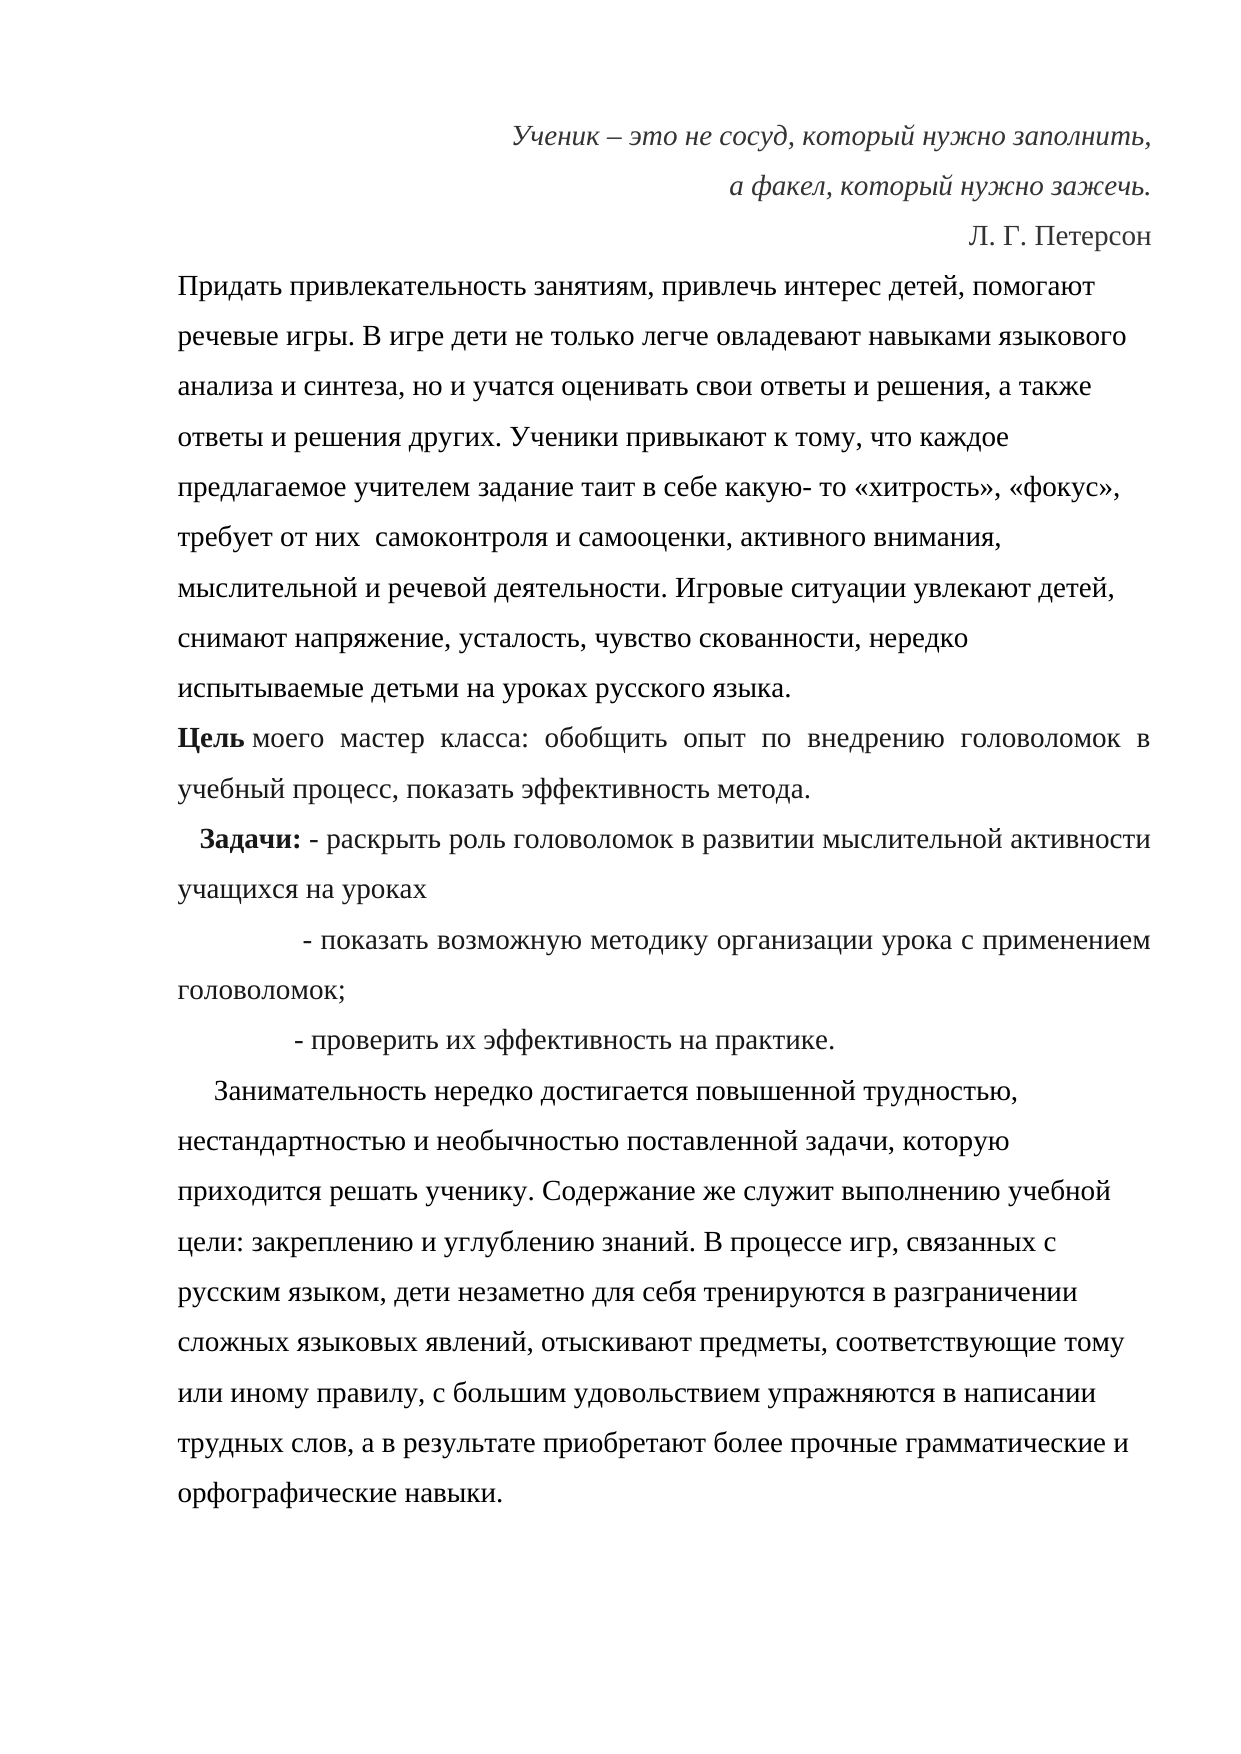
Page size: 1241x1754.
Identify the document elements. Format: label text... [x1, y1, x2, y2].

text Л. Г. Петерсон [177, 218, 1152, 251]
text - показать возможную методику организации урока с применением головоломок; [177, 922, 1152, 1006]
text Задачи: - раскрыть роль головоломок в развитии мыслительной активности учащихся на уроках [177, 821, 1152, 905]
text а факел, который нужно зажечь. [177, 168, 1152, 202]
text Цель моего мастер класса: обобщить опыт по внедрению головоломок в учебный процесс, показать эффективность метода. [177, 721, 1152, 804]
text Ученик – это не сосуд, который нужно заполнить, [177, 118, 1152, 152]
text Придать привлекательность занятиям, привлечь интерес детей, помогают речевые игры. В игре дети не только легче овладевают навыками языкового анализа и синтеза, но и учатся оценивать свои ответы и решения, а также ответы и решения других. Ученики привыкают к тому, что каждое предлагаемое учителем задание таит в себе какую- то «хитрость», «фокус», требует от них самоконтроля и самооценки, активного внимания, мыслительной и речевой деятельности. Игровые ситуации увлекают детей, снимают напряжение, усталость, чувство скованности, нередко испытываемые детьми на уроках русского языка. [177, 268, 1152, 704]
text - проверить их эффективность на практике. [177, 1022, 1152, 1056]
text Занимательность нередко достигается повышенной трудностью, нестандартностью и необычностью поставленной задачи, которую приходится решать ученику. Содержание же служит выполнению учебной цели: закреплению и углублению знаний. В процессе игр, связанных с русским языком, дети незаметно для себя тренируются в разграничении сложных языковых явлений, отыскивают предметы, соответствующие тому или иному правилу, с большим удовольствием упражняются в написании трудных слов, а в результате приобретают более прочные грамматические и орфографические навыки. [177, 1073, 1152, 1509]
